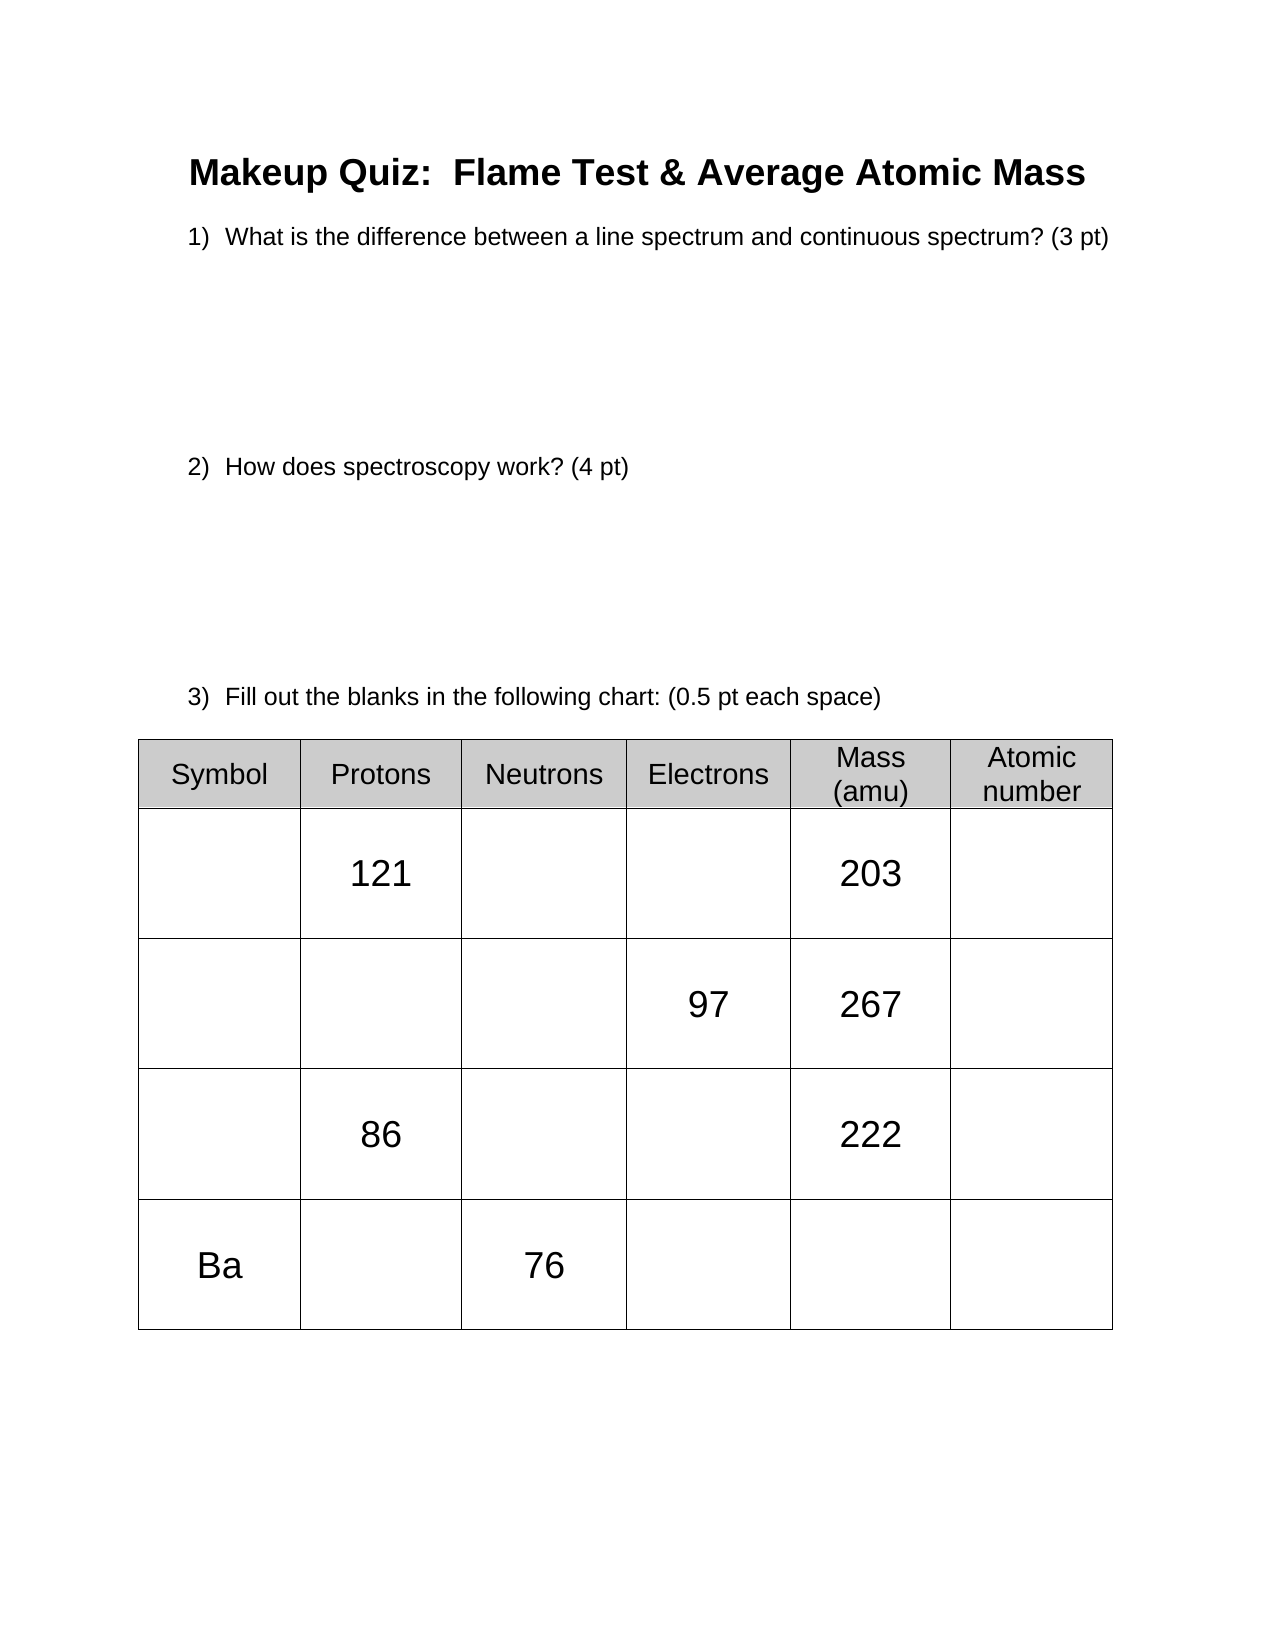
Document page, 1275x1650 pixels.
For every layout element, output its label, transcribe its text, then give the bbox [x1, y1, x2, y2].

table_header Protons [301, 740, 461, 807]
table_header Atomic number [951, 740, 1112, 807]
table_cell [951, 939, 1112, 1068]
table_cell [462, 939, 626, 1068]
table_cell [951, 809, 1112, 938]
table_cell [139, 939, 300, 1068]
table_cell 267 [791, 939, 950, 1068]
table_cell [301, 939, 461, 1068]
table_header Electrons [627, 740, 790, 807]
table_cell [462, 809, 626, 938]
table_cell 203 [791, 809, 950, 938]
table_cell [951, 1069, 1112, 1199]
table_cell [301, 1200, 461, 1329]
table_cell 76 [462, 1200, 626, 1329]
table_cell [791, 1200, 950, 1329]
table_cell Ba [139, 1200, 300, 1329]
table_cell 86 [301, 1069, 461, 1199]
table_cell 222 [791, 1069, 950, 1199]
table_cell 121 [301, 809, 461, 938]
table_cell [627, 809, 790, 938]
table_cell 97 [627, 939, 790, 1068]
table_header Symbol [139, 740, 300, 807]
text Makeup Quiz: Flame Test & Average Atomic Mass [150, 150, 1125, 193]
table_cell [139, 809, 300, 938]
table_header Mass (amu) [791, 740, 950, 807]
table_cell [627, 1069, 790, 1199]
table_cell [139, 1069, 300, 1199]
table_cell [627, 1200, 790, 1329]
list Fill out the blanks in the following chart: (0.5 pt each space) [187, 682, 1125, 711]
table_cell [462, 1069, 626, 1199]
table_header Neutrons [462, 740, 626, 807]
list What is the difference between a line spectrum and continuous spectrum? (3 pt) [187, 222, 1125, 251]
list How does spectroscopy work? (4 pt) [187, 452, 1125, 481]
table_cell [951, 1200, 1112, 1329]
